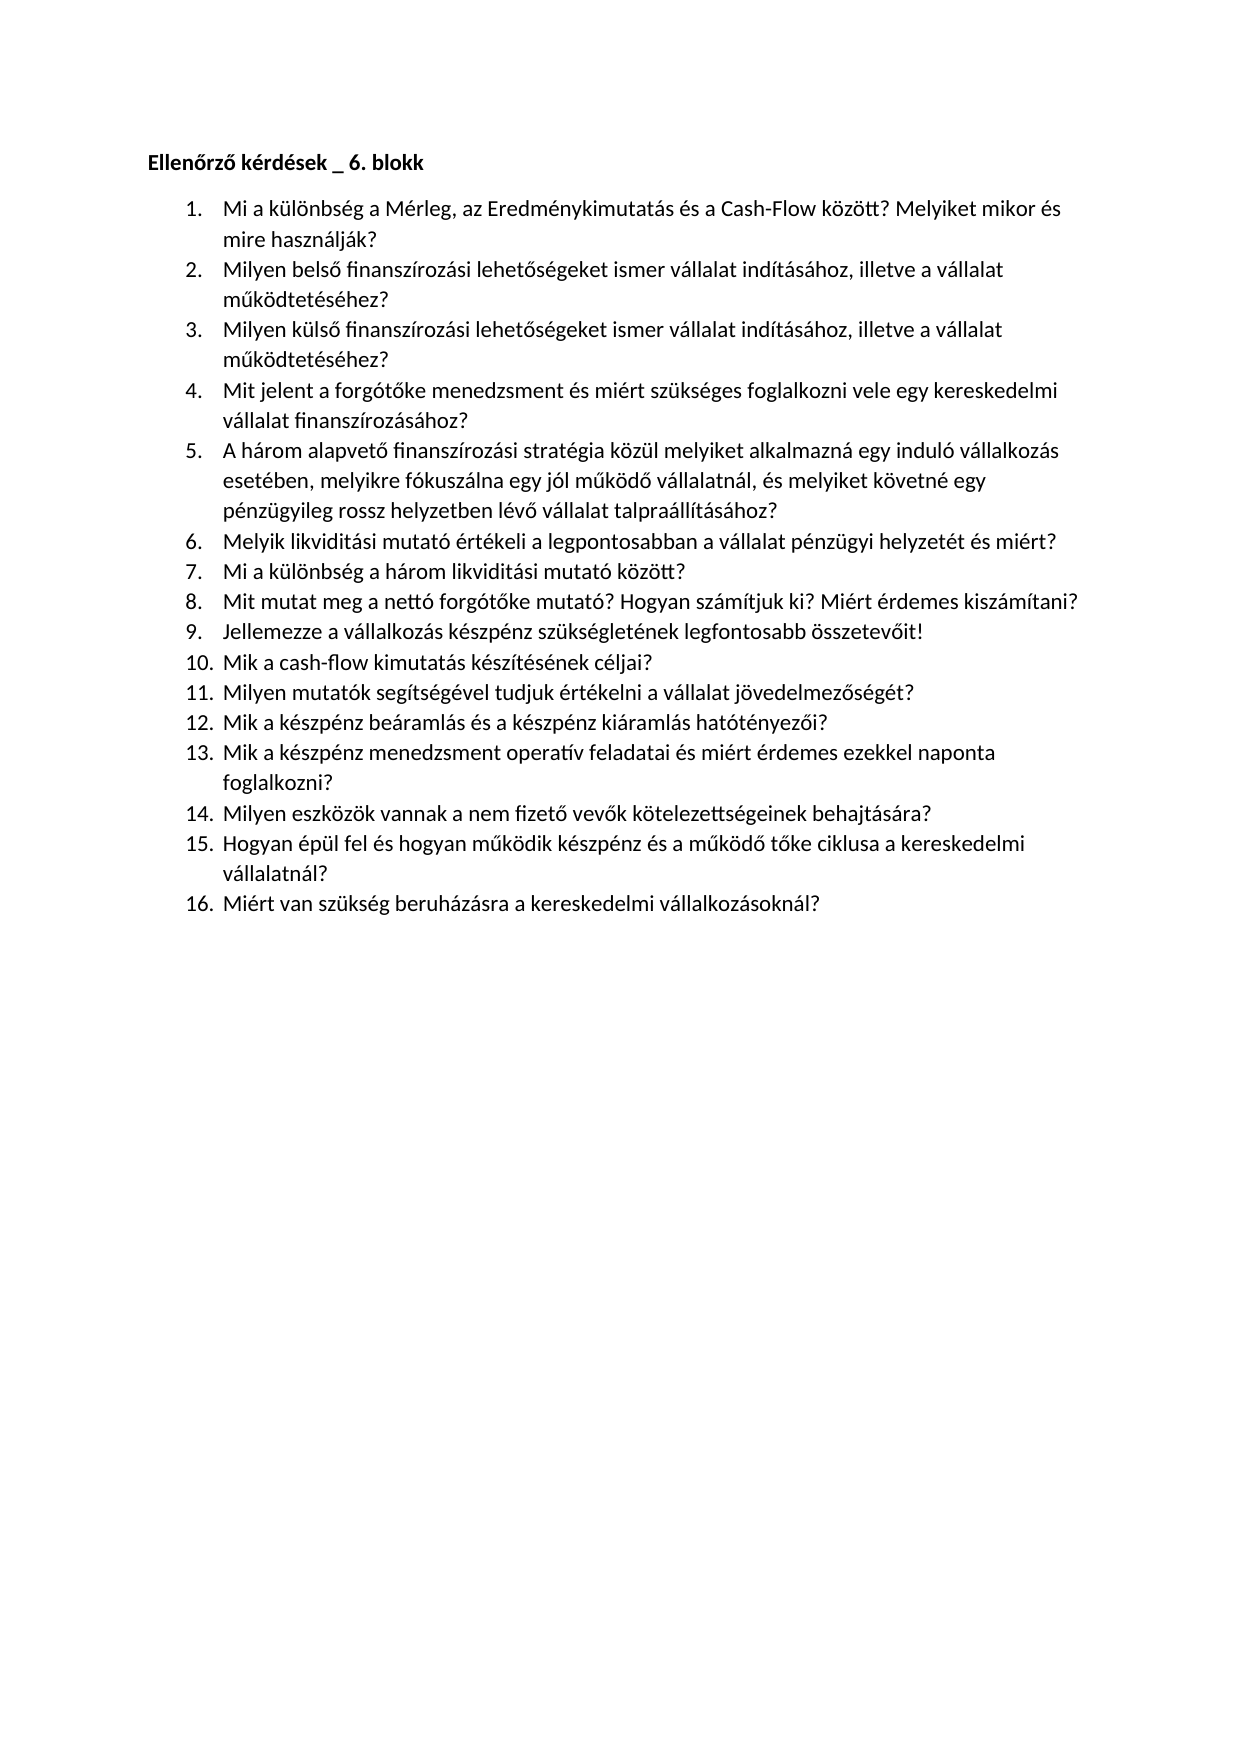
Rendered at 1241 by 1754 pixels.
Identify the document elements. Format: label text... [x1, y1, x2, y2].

list Mit mutat meg a nettó forgótőke mutató? Hogyan számítjuk ki? Miért érdemes kiszámítani? [185, 587, 1093, 615]
text Ellenőrző kérdések _ 6. blokk [148, 148, 1093, 176]
list Milyen eszközök vannak a nem fizető vevők kötelezettségeinek behajtására? [185, 799, 1093, 827]
list Milyen külső finanszírozási lehetőségeket ismer vállalat indításához, illetve a vállalat működtetéséhez? [185, 315, 1093, 373]
list Mik a cash-flow kimutatás készítésének céljai? [185, 648, 1093, 676]
list Milyen mutatók segítségével tudjuk értékelni a vállalat jövedelmezőségét? [185, 678, 1093, 706]
list A három alapvető finanszírozási stratégia közül melyiket alkalmazná egy induló vállalkozás esetében, melyikre fókuszálna egy jól működő vállalatnál, és melyiket követné egy pénzügyileg rossz helyzetben lévő vállalat talpraállításához? [185, 436, 1093, 524]
list Jellemezze a vállalkozás készpénz szükségletének legfontosabb összetevőit! [185, 617, 1093, 645]
list Mi a különbség a Mérleg, az Eredménykimutatás és a Cash-Flow között? Melyiket mikor és mire használják? [185, 194, 1093, 253]
list Milyen belső finanszírozási lehetőségeket ismer vállalat indításához, illetve a vállalat működtetéséhez? [185, 255, 1093, 313]
list Melyik likviditási mutató értékeli a legpontosabban a vállalat pénzügyi helyzetét és miért? [185, 527, 1093, 555]
list Mik a készpénz beáramlás és a készpénz kiáramlás hatótényezői? [185, 708, 1093, 736]
list Hogyan épül fel és hogyan működik készpénz és a működő tőke ciklusa a kereskedelmi vállalatnál? [185, 829, 1093, 887]
list Mi a különbség a három likviditási mutató között? [185, 557, 1093, 585]
list Mit jelent a forgótőke menedzsment és miért szükséges foglalkozni vele egy kereskedelmi vállalat finanszírozásához? [185, 376, 1093, 434]
list Mik a készpénz menedzsment operatív feladatai és miért érdemes ezekkel naponta foglalkozni? [185, 738, 1093, 796]
list Miért van szükség beruházásra a kereskedelmi vállalkozásoknál? [185, 889, 1093, 917]
